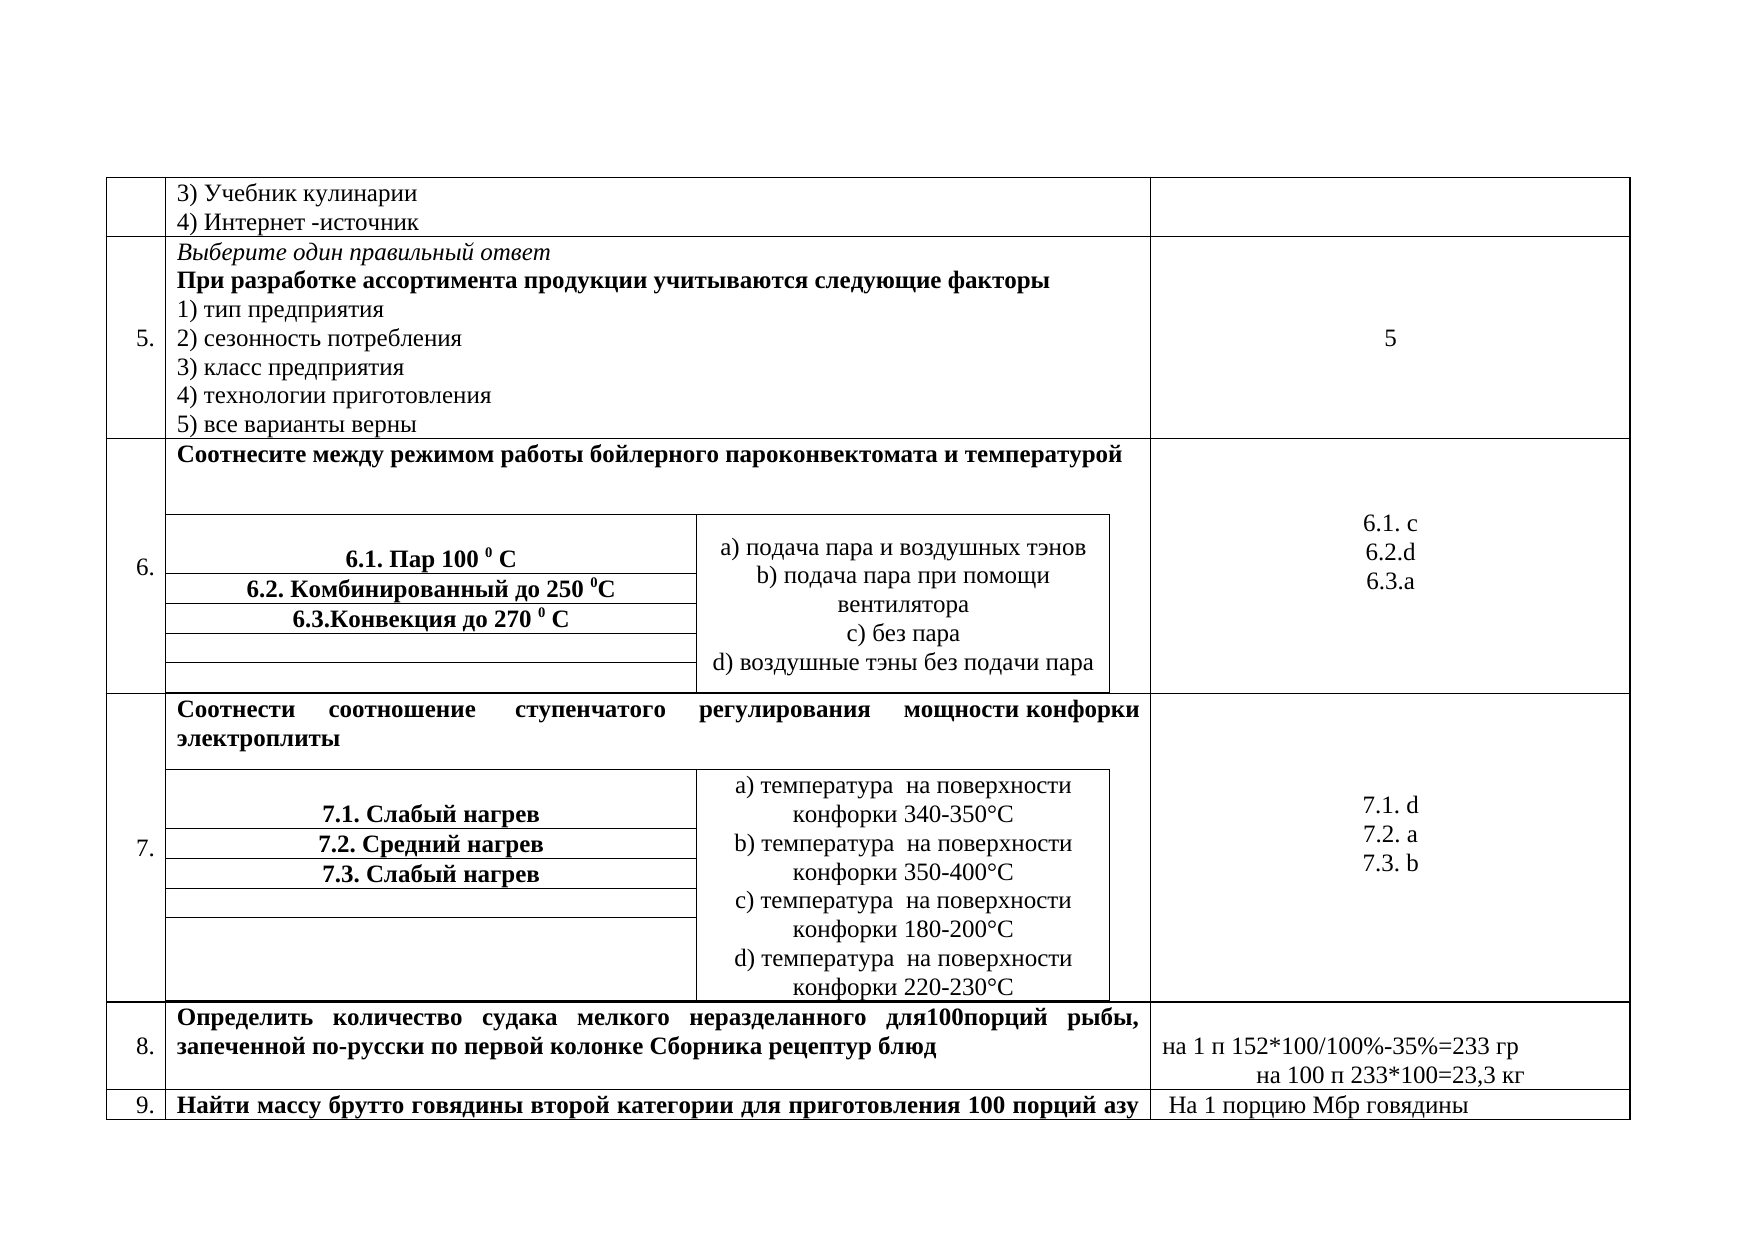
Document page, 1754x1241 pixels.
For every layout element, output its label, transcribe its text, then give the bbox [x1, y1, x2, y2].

table_cell [107, 694, 165, 1001]
table_cell 7.1. d 7.2. а 7.3. b [1151, 694, 1629, 1001]
table_cell 1 [1151, 178, 1629, 236]
table_cell [107, 439, 165, 693]
table_cell [107, 1090, 165, 1118]
table_cell [107, 237, 165, 438]
table_cell 6.1. c 6.2.d 6.3.а [1151, 439, 1629, 693]
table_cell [166, 1090, 1150, 1118]
table_cell 5 [1151, 237, 1629, 438]
table_cell Определить количество судака мелкого неразделанного для100порций рыбы, запеченной по-русски по первой колонке Сборника рецептур блюд [166, 1003, 1150, 1089]
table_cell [166, 178, 1150, 236]
table_cell Соотнести соотношение ступенчатого регулирования мощности конфорки электроплиты [166, 694, 1150, 1001]
table_cell [107, 178, 165, 236]
table_cell на 1 п 152*100/100%-35%=233 гр на 100 п 233*100=23,3 кг [1151, 1003, 1629, 1089]
table_cell Соотнесите между режимом работы бойлерного пароконвектомата и температурой [166, 439, 1150, 693]
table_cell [1151, 1090, 1629, 1118]
table_cell [107, 1003, 165, 1089]
